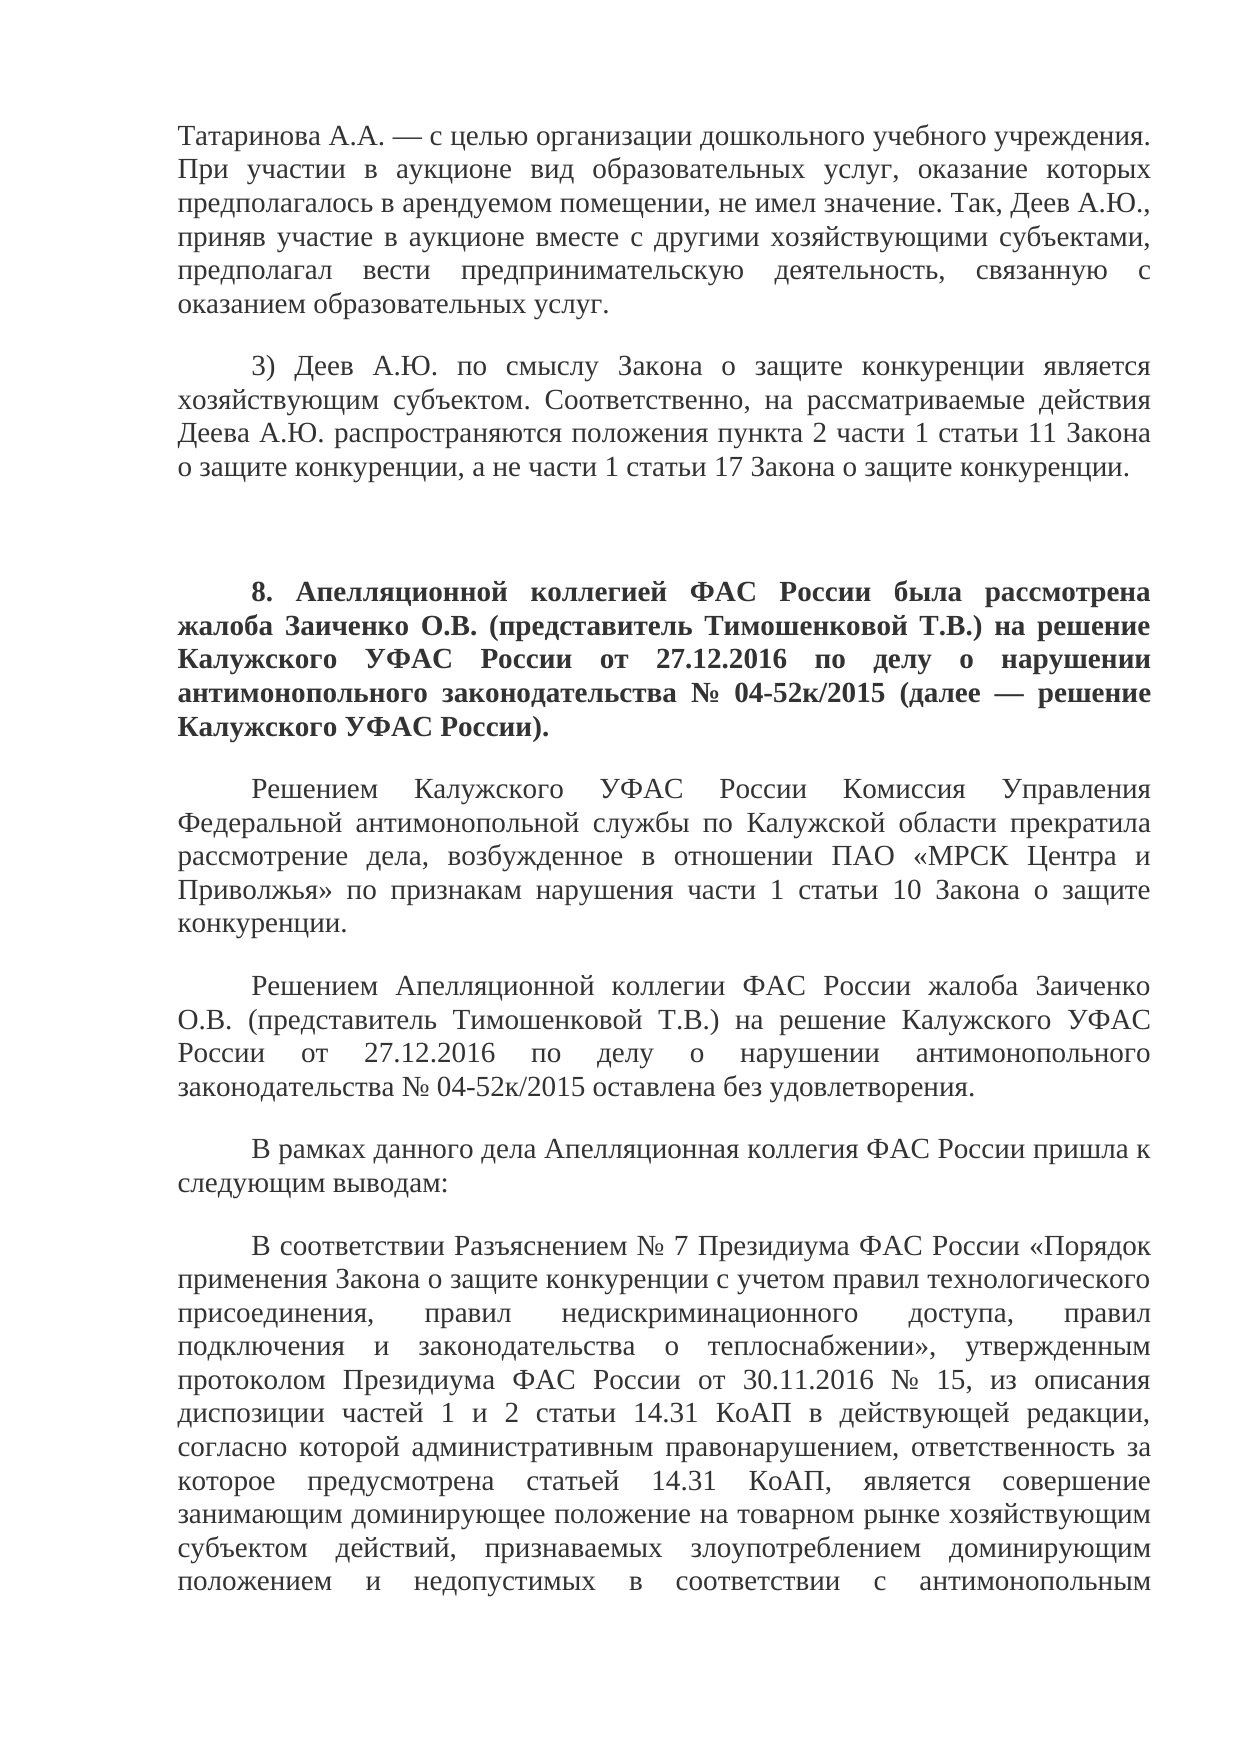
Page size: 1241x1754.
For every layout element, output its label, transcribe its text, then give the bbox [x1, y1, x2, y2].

text Решением Калужского УФАС России Комиссия Управления Федеральной антимонопольной службы по Калужской области прекратила рассмотрение дела, возбужденное в отношении ПАО «МРСК Центра и Приволжья» по признакам нарушения части 1 статьи 10 Закона о защите конкуренции. [177, 771, 1152, 939]
text Решением Апелляционной коллегии ФАС России жалоба Заиченко О.В. (представитель Тимошенковой Т.В.) на решение Калужского УФАС России от 27.12.2016 по делу о нарушении антимонопольного законодательства № 04-52к/2015 оставлена без удовлетворения. [177, 968, 1152, 1102]
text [177, 1228, 1152, 1597]
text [177, 118, 1152, 319]
text В рамках данного дела Апелляционная коллегия ФАС России пришла к следующим выводам: [177, 1132, 1152, 1199]
text 8. Апелляционной коллегией ФАС России была рассмотрена жалоба Заиченко О.В. (представитель Тимошенковой Т.В.) на решение Калужского УФАС России от 27.12.2016 по делу о нарушении антимонопольного законодательства № 04-52к/2015 (далее — решение Калужского УФАС России). [177, 574, 1152, 742]
text 3) Деев А.Ю. по смыслу Закона о защите конкуренции является хозяйствующим субъектом. Соответственно, на рассматриваемые действия Деева А.Ю. распространяются положения пункта 2 части 1 статьи 11 Закона о защите конкуренции, а не части 1 статьи 17 Закона о защите конкуренции. [177, 348, 1152, 483]
